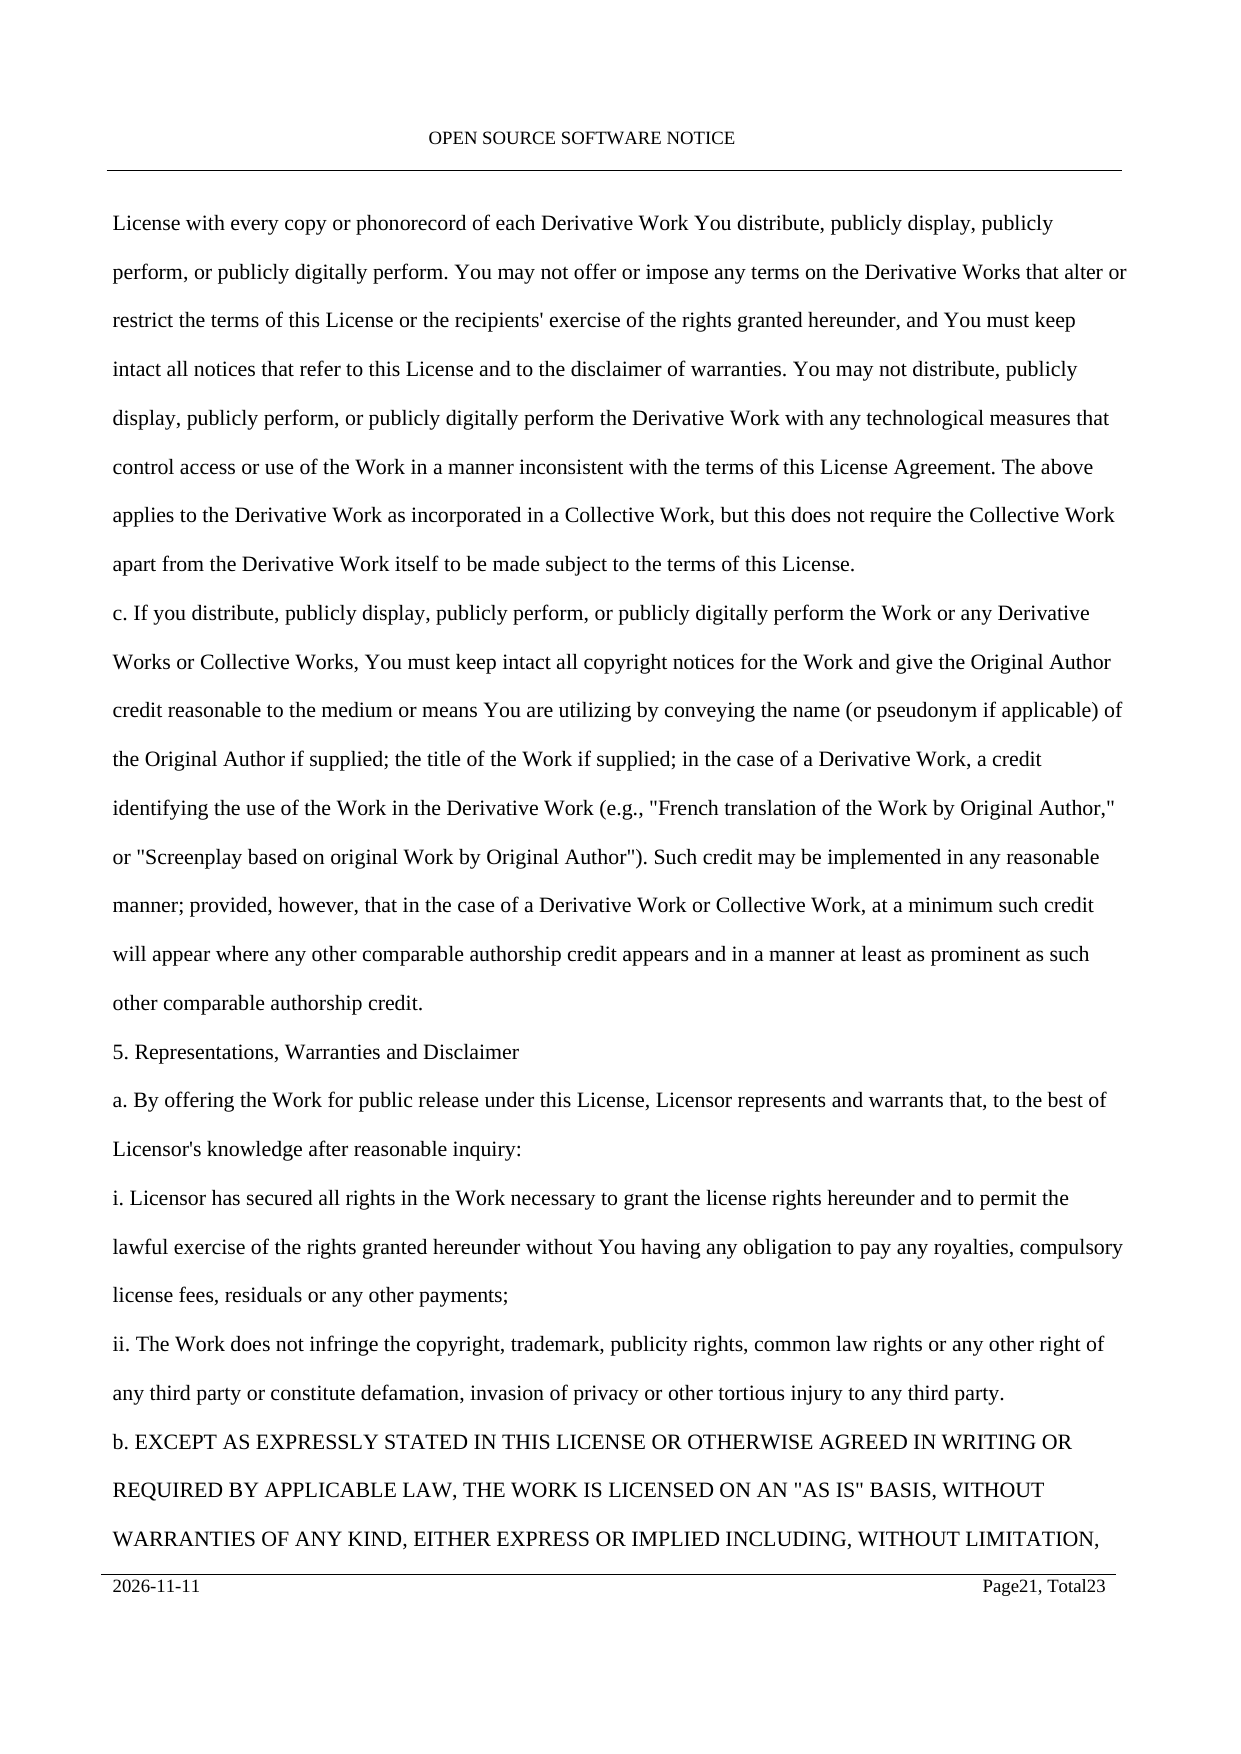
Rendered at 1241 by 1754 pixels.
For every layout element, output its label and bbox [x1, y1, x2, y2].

text [112, 206, 1128, 1555]
